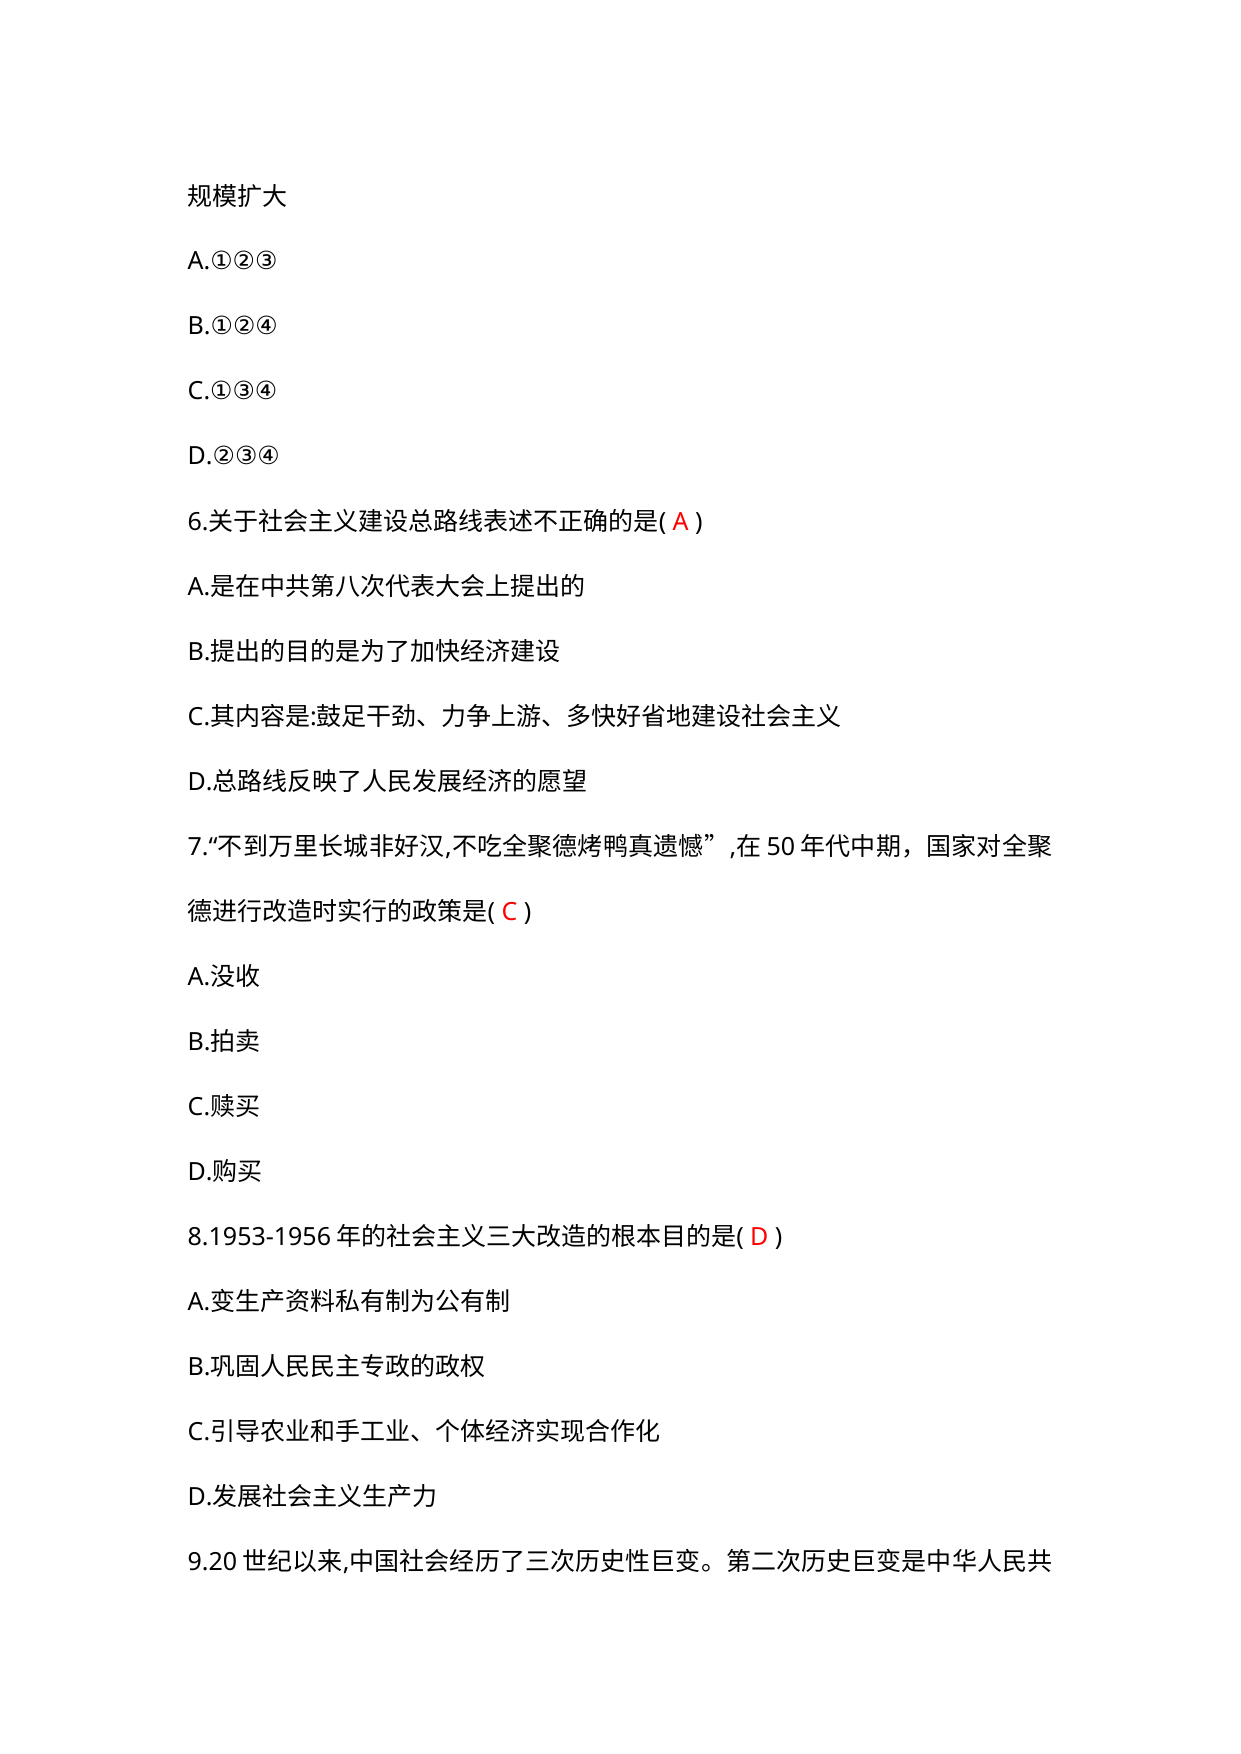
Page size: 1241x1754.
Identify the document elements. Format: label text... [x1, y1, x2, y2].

text C.赎买 [187, 1072, 1053, 1137]
text A.变生产资料私有制为公有制 [187, 1267, 1053, 1332]
text A.是在中共第八次代表大会上提出的 [187, 552, 1053, 617]
text A.没收 [187, 942, 1053, 1007]
text D.发展社会主义生产力 [187, 1462, 1053, 1527]
text B.提出的目的是为了加快经济建设 [187, 617, 1053, 682]
text 7.“不到万里长城非好汉,不吃全聚德烤鸭真遗憾”,在50年代中期，国家对全聚德进行改造时实行的政策是( C ) [187, 812, 1053, 942]
text 6.关于社会主义建设总路线表述不正确的是( A ) [187, 487, 1053, 552]
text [187, 162, 1053, 227]
text 8.1953-1956年的社会主义三大改造的根本目的是( D ) [187, 1202, 1053, 1267]
text B.巩固人民民主专政的政权 [187, 1332, 1053, 1397]
text D.总路线反映了人民发展经济的愿望 [187, 747, 1053, 812]
text C.其内容是:鼓足干劲、力争上游、多快好省地建设社会主义 [187, 682, 1053, 747]
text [187, 1527, 1053, 1592]
text D.②③④ [187, 422, 1053, 487]
text A.①②③ [187, 227, 1053, 292]
text D.购买 [187, 1137, 1053, 1202]
text B.拍卖 [187, 1007, 1053, 1072]
text C.①③④ [187, 357, 1053, 422]
text C.引导农业和手工业、个体经济实现合作化 [187, 1397, 1053, 1462]
text B.①②④ [187, 292, 1053, 357]
